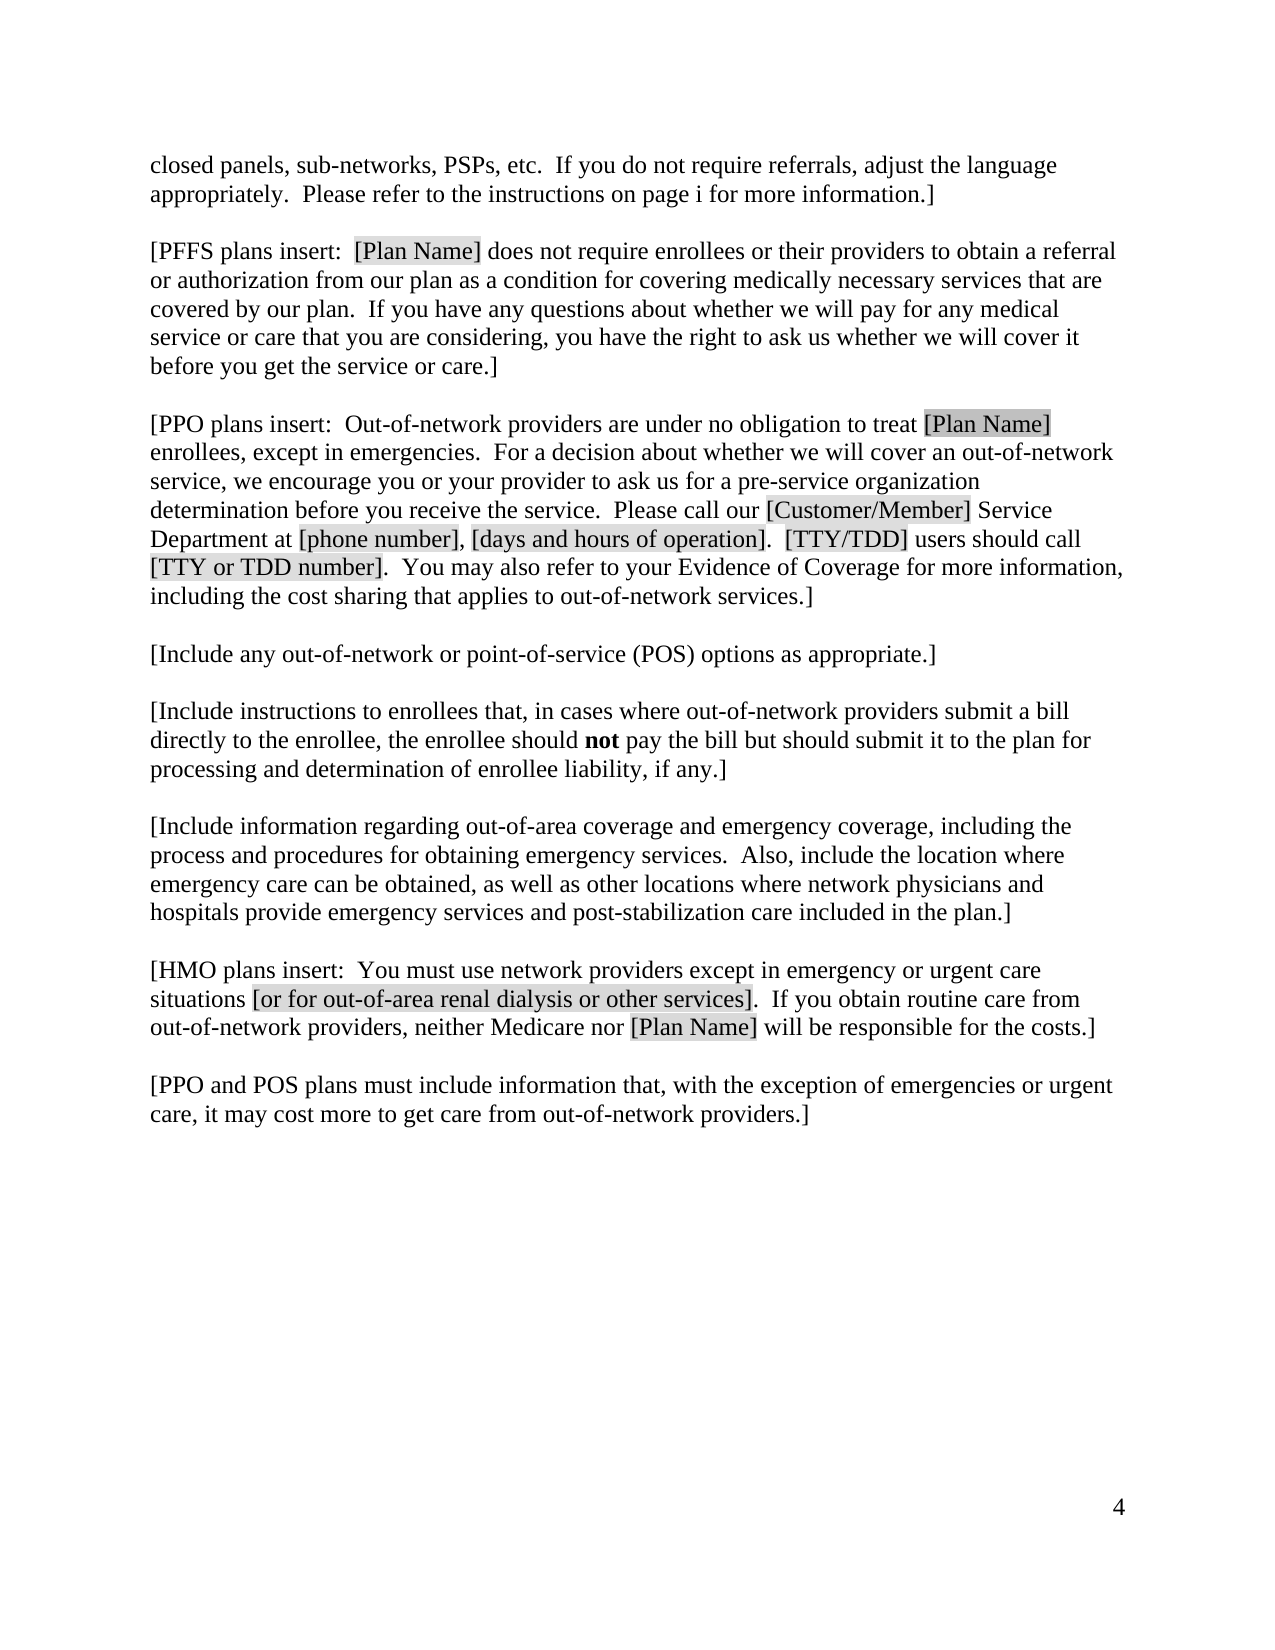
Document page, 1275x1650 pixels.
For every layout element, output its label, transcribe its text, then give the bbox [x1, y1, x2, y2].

text [PPO plans insert: Out-of-network providers are under no obligation to treat [Plan Name] enrollees, except in emergencies. For a decision about whether we will cover an out-of-network service, we encourage you or your provider to ask us for a pre-service organization determination before you receive the service. Please call our [Customer/Member] Service Department at [phone number], [days and hours of operation]. [TTY/TDD] users should call [TTY or TDD number]. You may also refer to your Evidence of Coverage for more information, including the cost sharing that applies to out-of-network services.] [150, 409, 1125, 610]
text [PFFS plans insert: [Plan Name] does not require enrollees or their providers to obtain a referral or authorization from our plan as a condition for covering medically necessary services that are covered by our plan. If you have any questions about whether we will pay for any medical service or care that you are considering, you have the right to ask us whether we will cover it before you get the service or care.] [150, 236, 1125, 380]
text [HMO plans insert: You must use network providers except in emergency or urgent care situations [or for out-of-area renal dialysis or other services]. If you obtain routine care from out-of-network providers, neither Medicare nor [Plan Name] will be responsible for the costs.] [150, 955, 1125, 1041]
text [Include information regarding out-of-area coverage and emergency coverage, including the process and procedures for obtaining emergency services. Also, include the location where emergency care can be obtained, as well as other locations where network physicians and hospitals provide emergency services and post-stabilization care included in the plan.] [150, 811, 1125, 926]
text [Include instructions to enrollees that, in cases where out-of-network providers submit a bill directly to the enrollee, the enrollee should not pay the bill but should submit it to the plan for processing and determination of enrollee liability, if any.] [150, 696, 1125, 782]
text [PPO and POS plans must include information that, with the exception of emergencies or urgent care, it may cost more to get care from out-of-network providers.] [150, 1070, 1125, 1127]
text [Include any out-of-network or point-of-service (POS) options as appropriate.] [150, 639, 1125, 667]
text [150, 150, 1125, 207]
